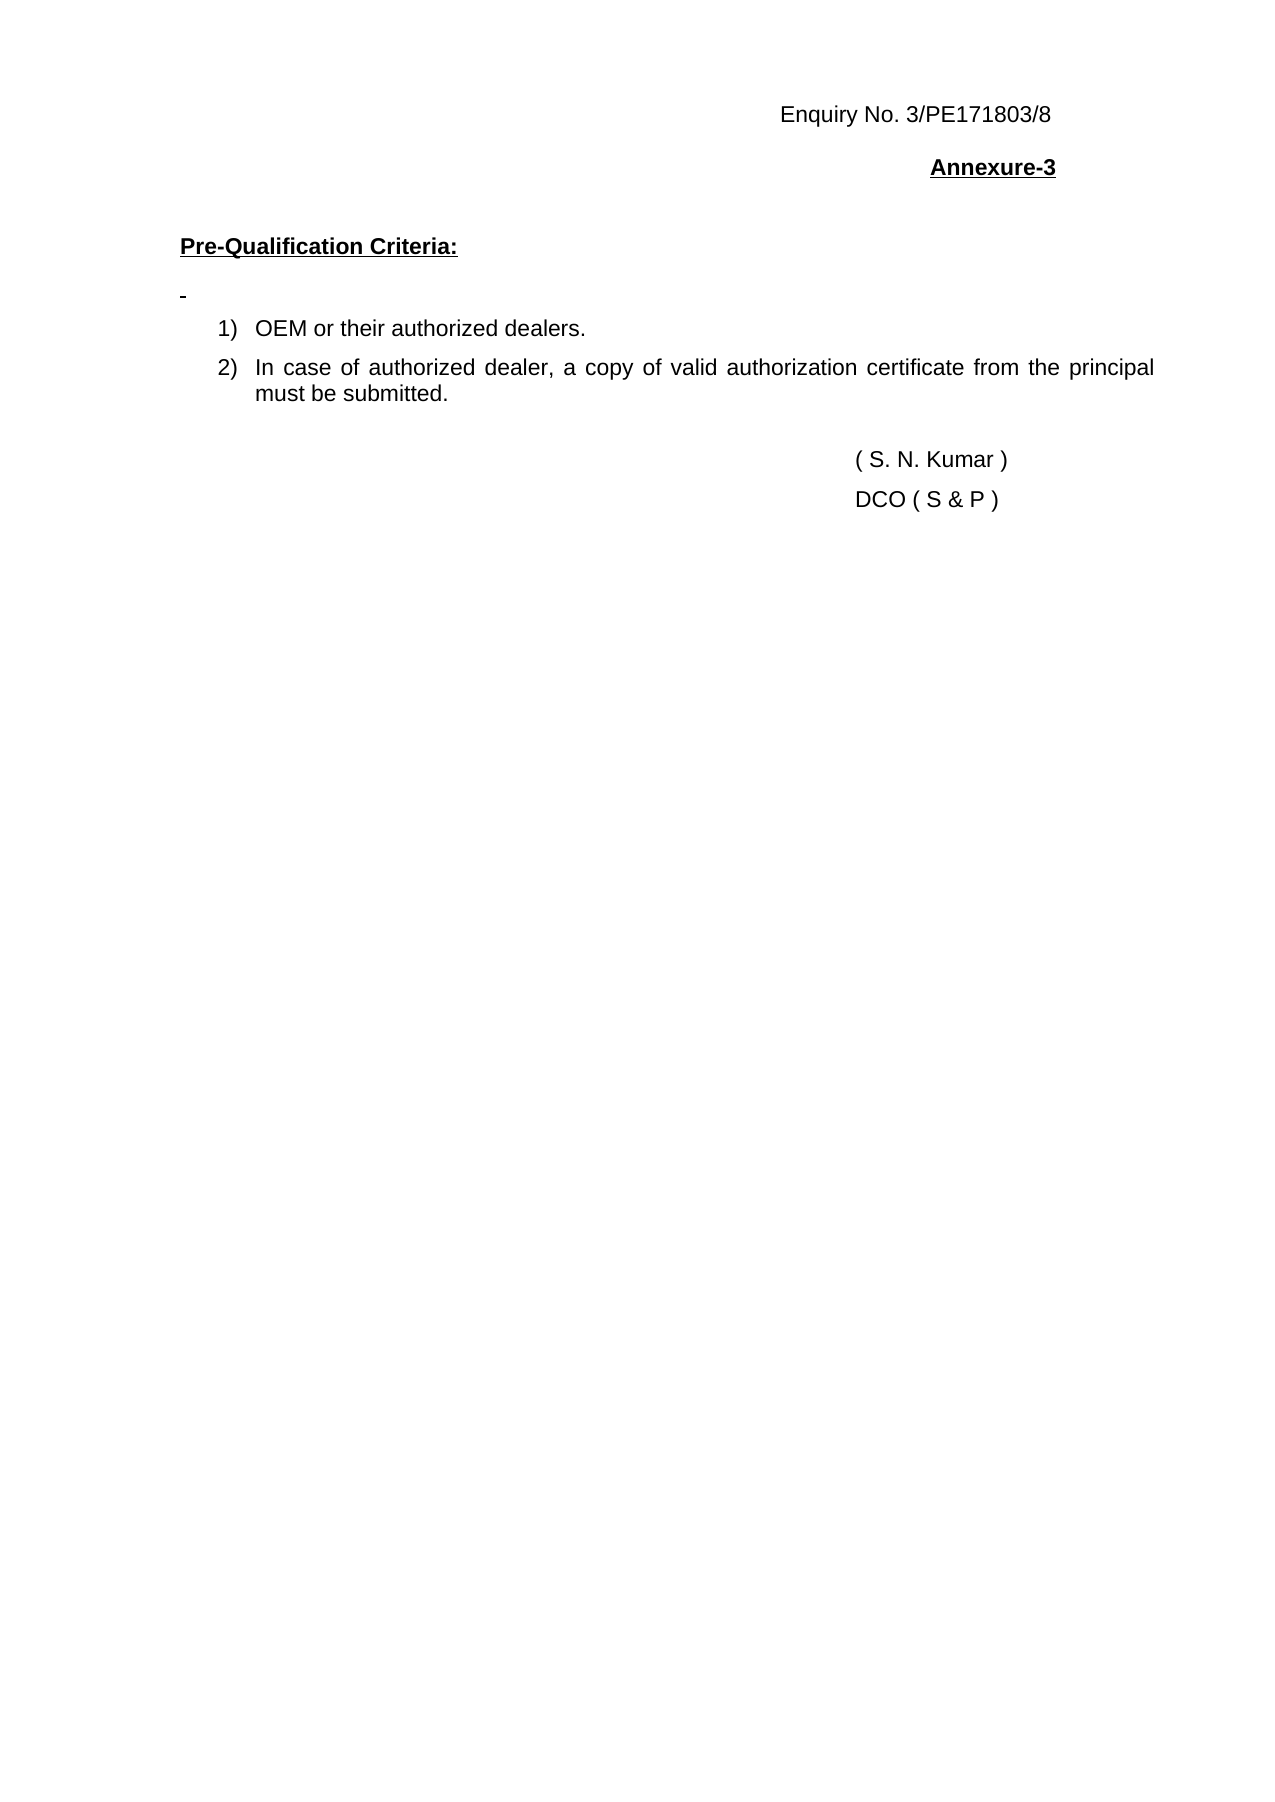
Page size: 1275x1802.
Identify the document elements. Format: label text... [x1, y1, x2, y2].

text ( S. N. Kumar ) [180, 446, 1155, 473]
text DCO ( S & P ) [180, 486, 1155, 512]
text Pre-Qualification Criteria: [180, 233, 1155, 259]
text Enquiry No. 3/PE171803/8 [180, 101, 1155, 128]
list OEM or their authorized dealers. [217, 314, 1155, 341]
text Annexure-3 [855, 154, 1155, 180]
list In case of authorized dealer, a copy of valid authorization certificate from the principal must be submitted. [217, 354, 1155, 407]
